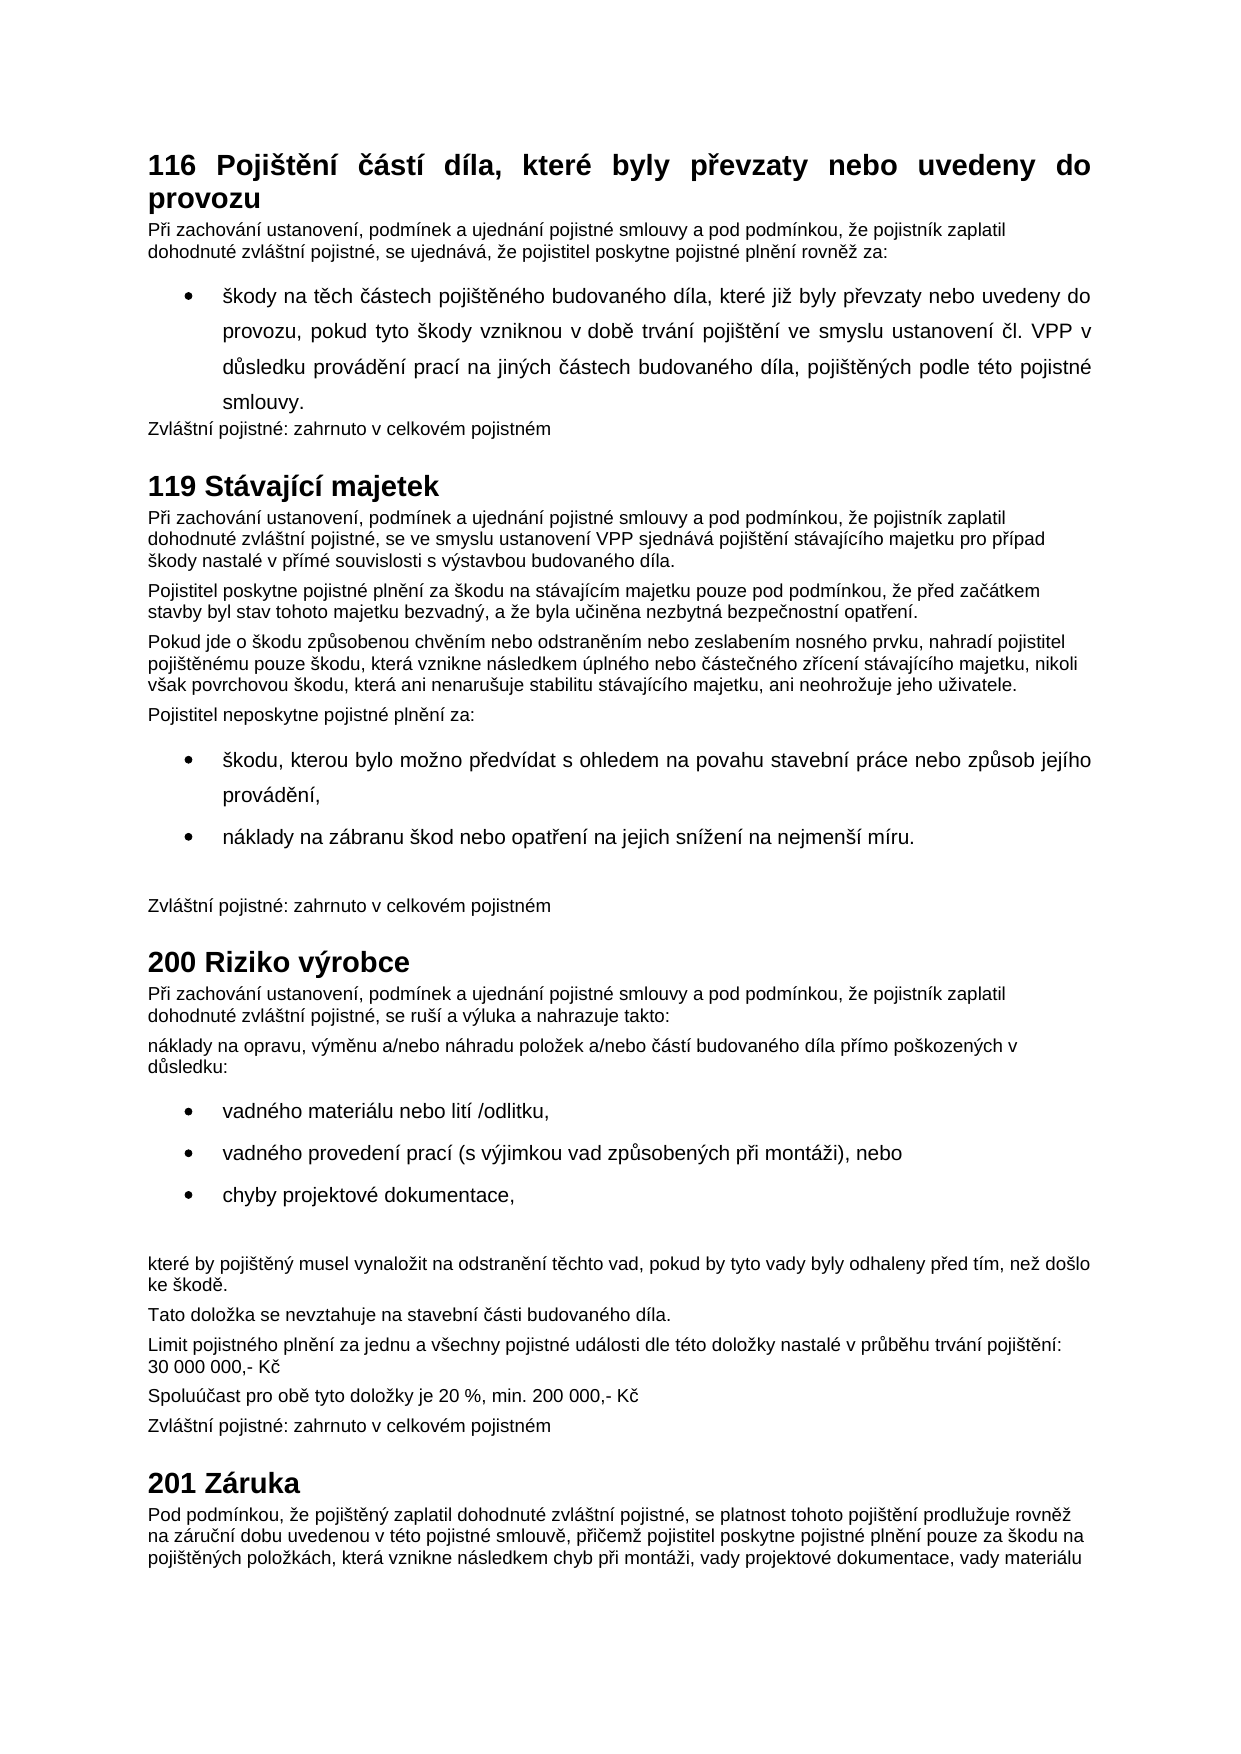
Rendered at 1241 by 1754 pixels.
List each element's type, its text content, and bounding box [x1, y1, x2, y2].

list chyby projektové dokumentace, [185, 1171, 1093, 1207]
text Tato doložka se nevztahuje na stavební části budovaného díla. [148, 1304, 1093, 1326]
text Pojistitel neposkytne pojistné plnění za: [148, 704, 1093, 726]
list náklady na zábranu škod nebo opatření na jejich snížení na nejmenší míru. [185, 813, 1093, 849]
text Při zachování ustanovení, podmínek a ujednání pojistné smlouvy a pod podmínkou, že pojistník zaplatil dohodnuté zvláštní pojistné, se ve smyslu ustanovení VPP sjednává pojištění stávajícího majetku pro případ škody nastalé v přímé souvislosti s výstavbou budovaného díla. [148, 507, 1093, 571]
text Při zachování ustanovení, podmínek a ujednání pojistné smlouvy a pod podmínkou, že pojistník zaplatil dohodnuté zvláštní pojistné, se ruší a výluka a nahrazuje takto: [148, 983, 1093, 1026]
text které by pojištěný musel vynaložit na odstranění těchto vad, pokud by tyto vady byly odhaleny před tím, než došlo ke škodě. [148, 1252, 1093, 1296]
text Pojistitel poskytne pojistné plnění za škodu na stávajícím majetku pouze pod podmínkou, že před začátkem stavby byl stav tohoto majetku bezvadný, a že byla učiněna nezbytná bezpečnostní opatření. [148, 580, 1093, 623]
subtitle 200 Riziko výrobce [148, 945, 1093, 979]
list vadného materiálu nebo lití /odlitku, [185, 1088, 1093, 1123]
text Pokud jde o škodu způsobenou chvěním nebo odstraněním nebo zeslabením nosného prvku, nahradí pojistitel pojištěnému pouze škodu, která vznikne následkem úplného nebo částečného zřícení stávajícího majetku, nikoli však povrchovou škodu, která ani nenarušuje stabilitu stávajícího majetku, ani neohrožuje jeho uživatele. [148, 631, 1093, 696]
list škody na těch částech pojištěného budovaného díla, které již byly převzaty nebo uvedeny do provozu, pokud tyto škody vzniknou v době trvání pojištění ve smyslu ustanovení čl. VPP v důsledku provádění prací na jiných částech budovaného díla, pojištěných podle této pojistné smlouvy. [185, 272, 1093, 414]
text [148, 1504, 1093, 1568]
subtitle 201 Záruka [148, 1466, 1093, 1499]
text Limit pojistného plnění za jednu a všechny pojistné události dle této doložky nastalé v průběhu trvání pojištění: 30 000 000,- Kč [148, 1334, 1093, 1377]
text Při zachování ustanovení, podmínek a ujednání pojistné smlouvy a pod podmínkou, že pojistník zaplatil dohodnuté zvláštní pojistné, se ujednává, že pojistitel poskytne pojistné plnění rovněž za: [148, 219, 1093, 262]
text Zvláštní pojistné: zahrnuto v celkovém pojistném [148, 418, 1093, 440]
text Spoluúčast pro obě tyto doložky je 20 %, min. 200 000,- Kč [148, 1385, 1093, 1407]
list vadného provedení prací (s výjimkou vad způsobených při montáži), nebo [185, 1129, 1093, 1165]
text Zvláštní pojistné: zahrnuto v celkovém pojistném [148, 894, 1093, 916]
text Zvláštní pojistné: zahrnuto v celkovém pojistném [148, 1415, 1093, 1437]
list škodu, kterou bylo možno předvídat s ohledem na povahu stavební práce nebo způsob jejího provádění, [185, 736, 1093, 807]
text náklady na opravu, výměnu a/nebo náhradu položek a/nebo částí budovaného díla přímo poškozených v důsledku: [148, 1034, 1093, 1077]
subtitle 116 Pojištění částí díla, které byly převzaty nebo uvedeny do provozu [148, 148, 1093, 215]
subtitle 119 Stávající majetek [148, 469, 1093, 502]
